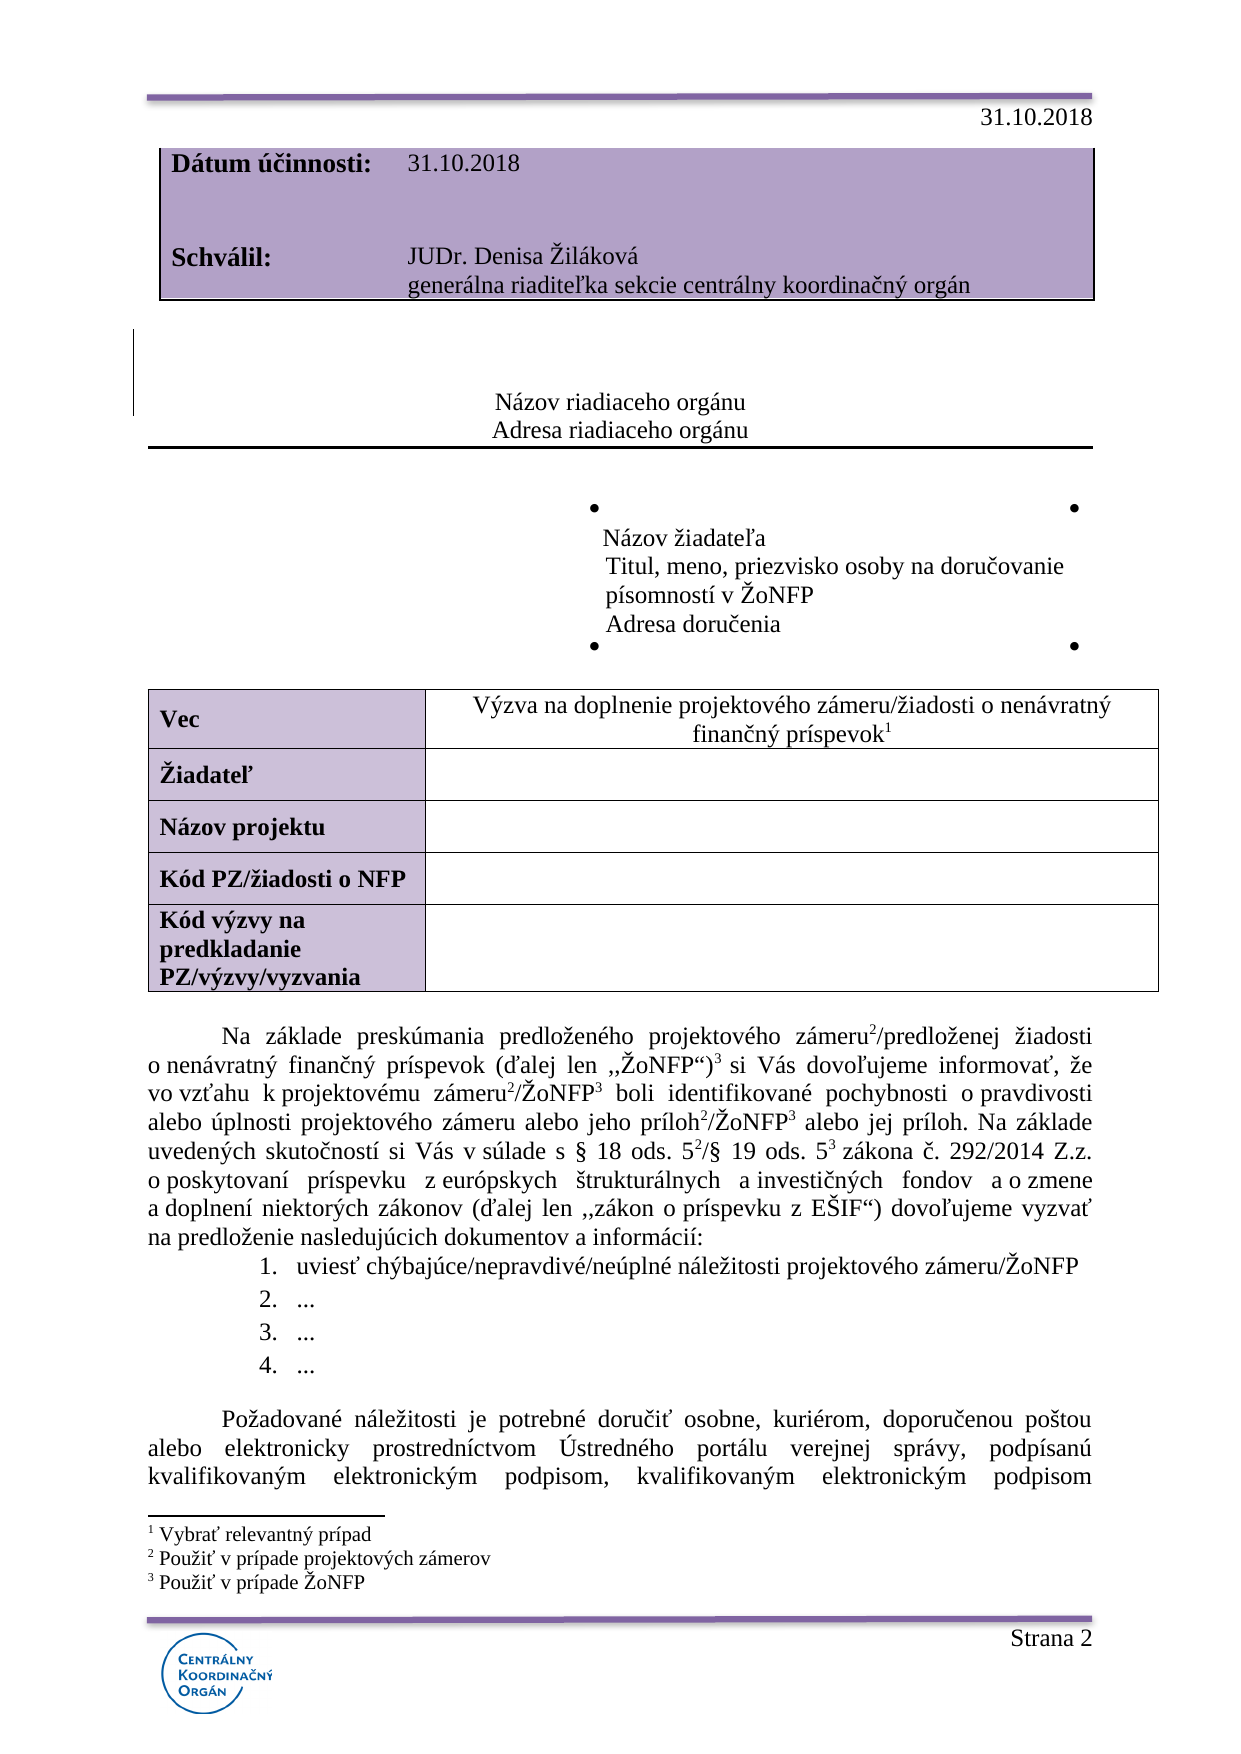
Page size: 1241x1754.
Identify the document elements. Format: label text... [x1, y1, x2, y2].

list ... [259, 1284, 1093, 1313]
table_cell Žiadateľ [149, 749, 425, 800]
table_cell Kód PZ/žiadosti o NFP [149, 853, 425, 904]
picture [159, 1631, 272, 1713]
table_cell [426, 905, 1158, 991]
table_cell Dátum účinnosti: [161, 148, 396, 241]
table_cell Názov projektu [149, 801, 425, 852]
table_cell Kód výzvy na predkladanie PZ/výzvy/vyzvania [149, 905, 425, 991]
text Titul, meno, priezvisko osoby na doručovanie písomností v ŽoNFP [605, 551, 1093, 609]
table_cell [426, 801, 1158, 852]
table_cell Schválil: [161, 241, 396, 298]
text Názov žiadateľa [148, 523, 1093, 551]
text Adresa doručenia [605, 609, 1093, 638]
table_cell [426, 749, 1158, 800]
text Na základe preskúmania predloženého projektového zámeru/predloženej žiadosti o nenávratný finančný príspevok (ďalej len ,,ŽoNFP“) si Vás dovoľujeme informovať, že vo vzťahu k projektovému zámeru2/ŽoNFP3 boli identifikované pochybnosti o pravdivosti alebo úplnosti projektového zámeru alebo jeho príloh2/ŽoNFP3 alebo jej príloh. Na základe uvedených skutočností si Vás v súlade s § 18 ods. 52/§ 19 ods. 53 zákona č. 292/2014 Z.z. o poskytovaní príspevku z európskych štrukturálnych a investičných fondov a o zmene a doplnení niektorých zákonov (ďalej len ,,zákon o príspevku z EŠIF“) dovoľujeme vyzvať na predloženie nasledujúcich dokumentov a informácií: [148, 1021, 1093, 1251]
table_cell JUDr. Denisa Žiláková generálna riaditeľka sekcie centrálny koordinačný orgán [396, 241, 1093, 298]
table_header Výzva na doplnenie projektového zámeru/žiadosti o nenávratný finančný príspevok [426, 690, 1158, 748]
text Názov riadiaceho orgánu [148, 387, 1093, 416]
list ... [259, 1350, 1093, 1379]
text Adresa riadiaceho orgánu [148, 416, 1093, 446]
table_header Vec [149, 690, 425, 748]
list uviesť chýbajúce/nepravdivé/neúplné náležitosti projektového zámeru/ŽoNFP [259, 1251, 1093, 1280]
list ... [259, 1317, 1093, 1346]
table_cell [426, 853, 1158, 904]
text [148, 1404, 1093, 1490]
